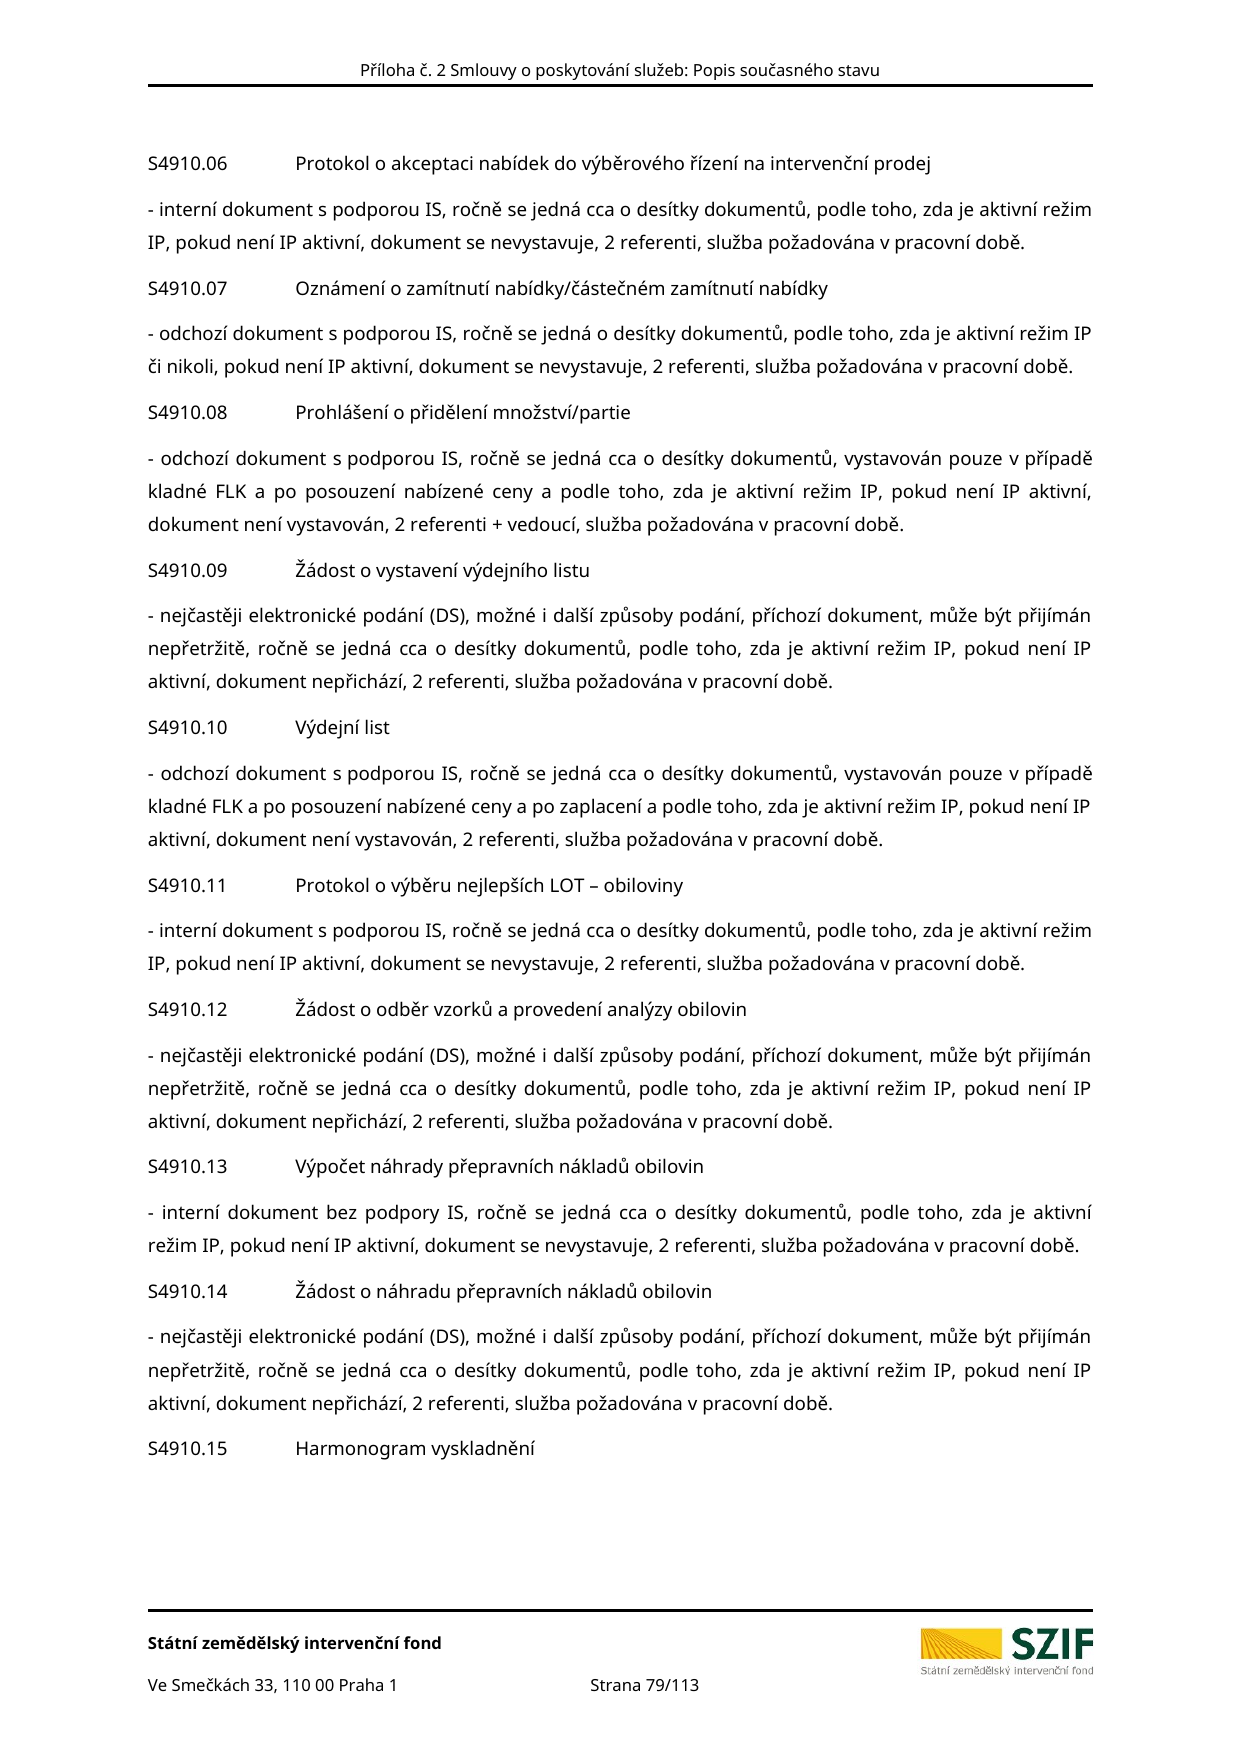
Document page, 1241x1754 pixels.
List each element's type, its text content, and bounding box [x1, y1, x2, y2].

text S4910.10 Výdejní list [148, 714, 1093, 740]
text S4910.13 Výpočet náhrady přepravních nákladů obilovin [148, 1154, 1093, 1179]
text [148, 1324, 1093, 1416]
text - interní dokument bez podpory IS, ročně se jedná cca o desítky dokumentů, podle toho, zda je aktivní režim IP, pokud není IP aktivní, dokument se nevystavuje, 2 referenti, služba požadována v pracovní době. [148, 1199, 1093, 1258]
text S4910.08 Prohlášení o přidělení množství/partie [148, 399, 1093, 425]
text S4910.12 Žádost o odběr vzorků a provedení analýzy obilovin [148, 996, 1093, 1022]
text - odchozí dokument s podporou IS, ročně se jedná cca o desítky dokumentů, vystavován pouze v případě kladné FLK a po posouzení nabízené ceny a podle toho, zda je aktivní režim IP, pokud není IP aktivní, dokument není vystavován, 2 referenti + vedoucí, služba požadována v pracovní době. [148, 445, 1093, 537]
text S4910.09 Žádost o vystavení výdejního listu [148, 557, 1093, 582]
text - interní dokument s podporou IS, ročně se jedná cca o desítky dokumentů, podle toho, zda je aktivní režim IP, pokud není IP aktivní, dokument se nevystavuje, 2 referenti, služba požadována v pracovní době. [148, 918, 1093, 976]
text S4910.07 Oznámení o zamítnutí nabídky/částečném zamítnutí nabídky [148, 275, 1093, 301]
text - odchozí dokument s podporou IS, ročně se jedná o desítky dokumentů, podle toho, zda je aktivní režim IP či nikoli, pokud není IP aktivní, dokument se nevystavuje, 2 referenti, služba požadována v pracovní době. [148, 321, 1093, 379]
picture [917, 1627, 1095, 1675]
text S4910.11 Protokol o výběru nejlepších LOT – obiloviny [148, 872, 1093, 897]
text S4910.06 Protokol o akceptaci nabídek do výběrového řízení na intervenční prodej [148, 151, 1093, 176]
text S4910.15 Harmonogram vyskladnění [148, 1436, 1093, 1461]
text S4910.14 Žádost o náhradu přepravních nákladů obilovin [148, 1278, 1093, 1304]
text - odchozí dokument s podporou IS, ročně se jedná cca o desítky dokumentů, vystavován pouze v případě kladné FLK a po posouzení nabízené ceny a po zaplacení a podle toho, zda je aktivní režim IP, pokud není IP aktivní, dokument není vystavován, 2 referenti, služba požadována v pracovní době. [148, 760, 1093, 852]
text - interní dokument s podporou IS, ročně se jedná cca o desítky dokumentů, podle toho, zda je aktivní režim IP, pokud není IP aktivní, dokument se nevystavuje, 2 referenti, služba požadována v pracovní době. [148, 196, 1093, 255]
